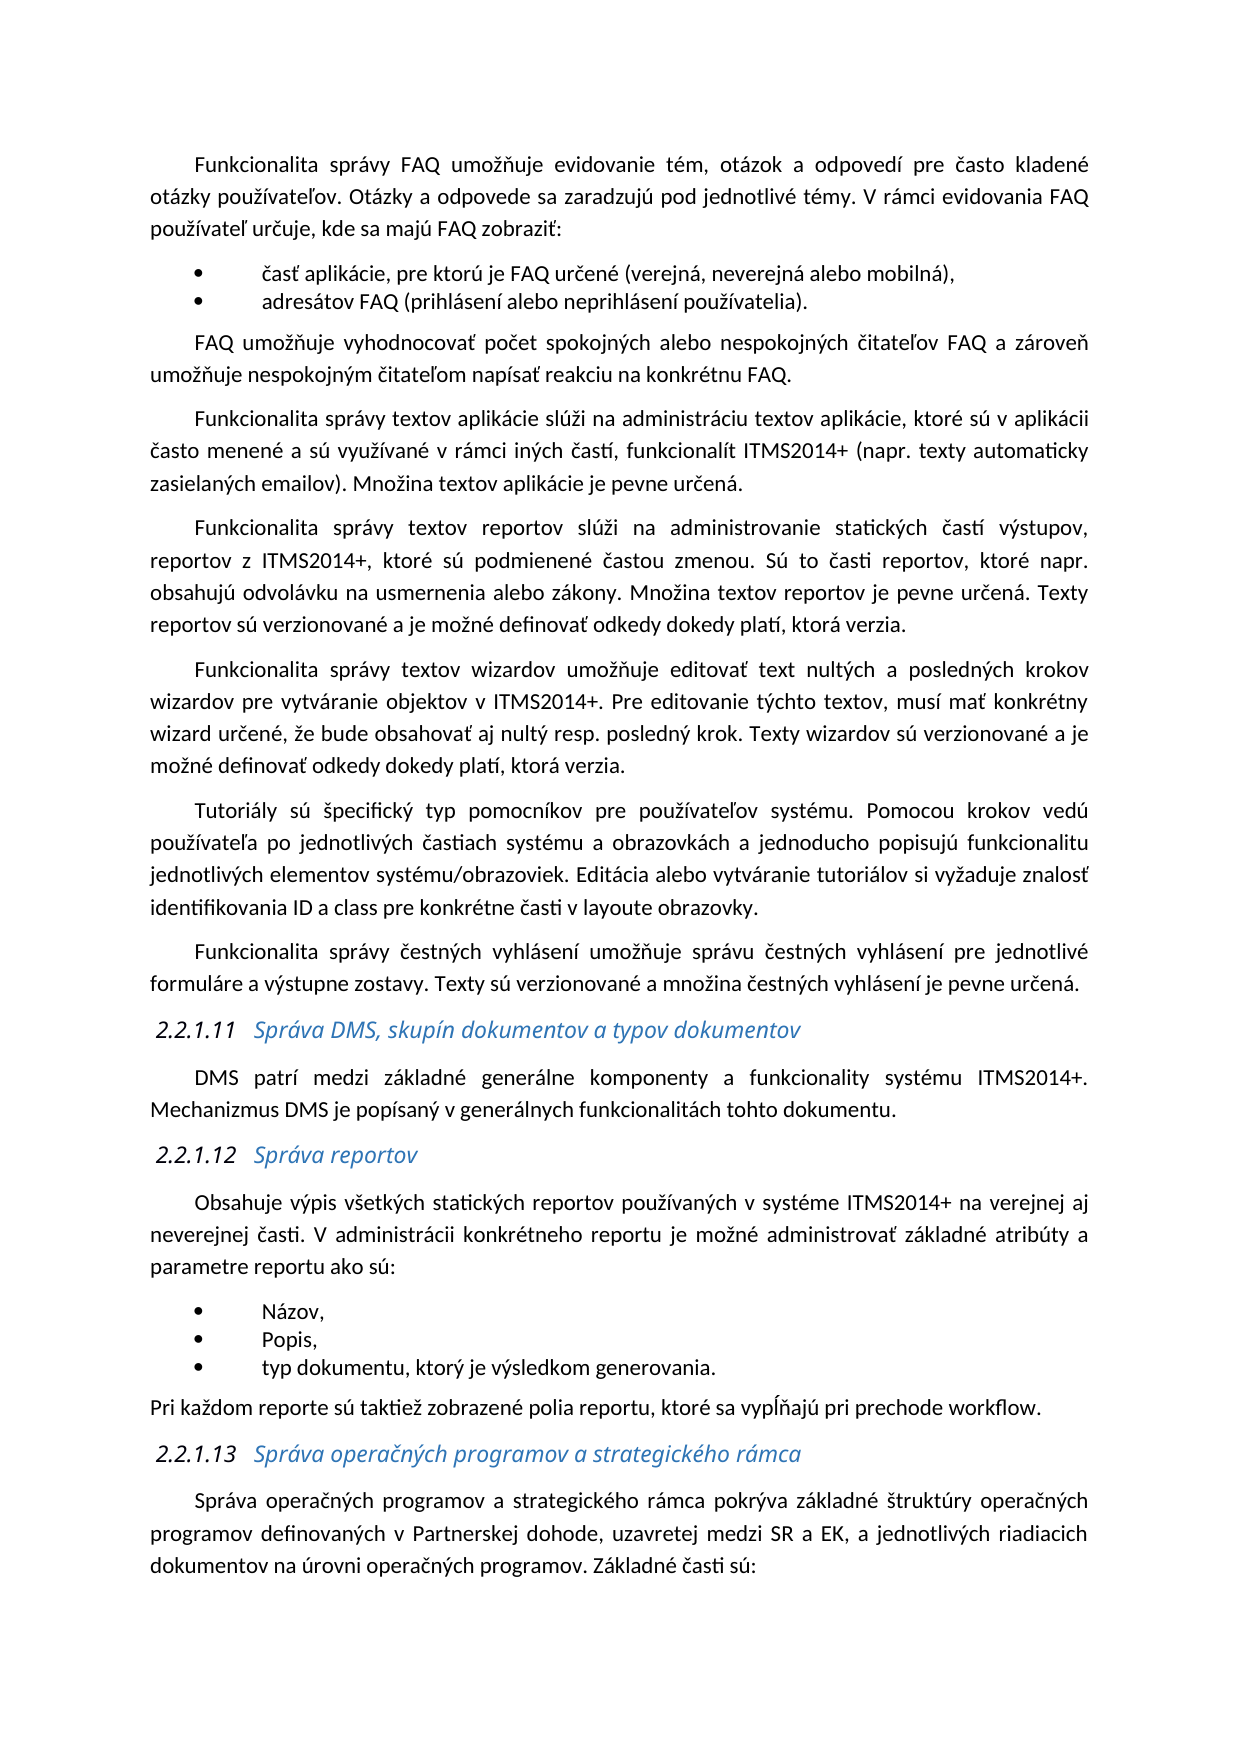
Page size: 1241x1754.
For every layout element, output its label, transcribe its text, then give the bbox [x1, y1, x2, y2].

text Funkcionalita správy FAQ umožňuje evidovanie tém, otázok a odpovedí pre často kladené otázky používateľov. Otázky a odpovede sa zaradzujú pod jednotlivé témy. V rámci evidovania FAQ používateľ určuje, kde sa majú FAQ zobraziť: [150, 150, 1090, 242]
subtitle Správa operačných programov a strategického rámca [156, 1438, 1090, 1469]
text Pri každom reporte sú taktiež zobrazené polia reportu, ktoré sa vypĺňajú pri prechode workflow. [150, 1393, 1090, 1422]
text Funkcionalita správy textov reportov slúži na administrovanie statických častí výstupov, reportov z ITMS2014+, ktoré sú podmienené častou zmenou. Sú to časti reportov, ktoré napr. obsahujú odvolávku na usmernenia alebo zákony. Množina textov reportov je pevne určená. Texty reportov sú verzionované a je možné definovať odkedy dokedy platí, ktorá verzia. [150, 513, 1090, 638]
text Funkcionalita správy textov aplikácie slúži na administráciu textov aplikácie, ktoré sú v aplikácii často menené a sú využívané v rámci iných častí, funkcionalít ITMS2014+ (napr. texty automaticky zasielaných emailov). Množina textov aplikácie je pevne určená. [150, 404, 1090, 497]
text Správa operačných programov a strategického rámca pokrýva základné štruktúry operačných programov definovaných v Partnerskej dohode, uzavretej medzi SR a EK, a jednotlivých riadiacich dokumentov na úrovni operačných programov. Základné časti sú: [150, 1487, 1090, 1579]
subtitle Správa reportov [156, 1139, 1090, 1171]
text Obsahuje výpis všetkých statických reportov používaných v systéme ITMS2014+ na verejnej aj neverejnej časti. V administrácii konkrétneho reportu je možné administrovať základné atribúty a parametre reportu ako sú: [150, 1188, 1090, 1280]
text DMS patrí medzi základné generálne komponenty a funkcionality systému ITMS2014+. Mechanizmus DMS je popísaný v generálnych funkcionalitách tohto dokumentu. [150, 1063, 1090, 1123]
text FAQ umožňuje vyhodnocovať počet spokojných alebo nespokojných čitateľov FAQ a zároveň umožňuje nespokojným čitateľom napísať reakciu na konkrétnu FAQ. [150, 328, 1090, 388]
text Tutoriály sú špecifický typ pomocníkov pre používateľov systému. Pomocou krokov vedú používateľa po jednotlivých častiach systému a obrazovkách a jednoducho popisujú funkcionalitu jednotlivých elementov systému/obrazoviek. Editácia alebo vytváranie tutoriálov si vyžaduje znalosť identifikovania ID a class pre konkrétne časti v layoute obrazovky. [150, 796, 1090, 921]
text Funkcionalita správy textov wizardov umožňuje editovať text nultých a posledných krokov wizardov pre vytváranie objektov v ITMS2014+. Pre editovanie týchto textov, musí mať konkrétny wizard určené, že bude obsahovať aj nultý resp. posledný krok. Texty wizardov sú verzionované a je možné definovať odkedy dokedy platí, ktorá verzia. [150, 655, 1090, 779]
list Popis, [194, 1325, 1090, 1353]
subtitle Správa DMS, skupín dokumentov a typov dokumentov [156, 1014, 1090, 1045]
list časť aplikácie, pre ktorú je FAQ určené (verejná, neverejná alebo mobilná), [194, 259, 1090, 287]
list typ dokumentu, ktorý je výsledkom generovania. [194, 1353, 1090, 1381]
list adresátov FAQ (prihlásení alebo neprihlásení používatelia). [194, 287, 1090, 315]
list Názov, [194, 1297, 1090, 1325]
text Funkcionalita správy čestných vyhlásení umožňuje správu čestných vyhlásení pre jednotlivé formuláre a výstupne zostavy. Texty sú verzionované a množina čestných vyhlásení je pevne určená. [150, 937, 1090, 997]
